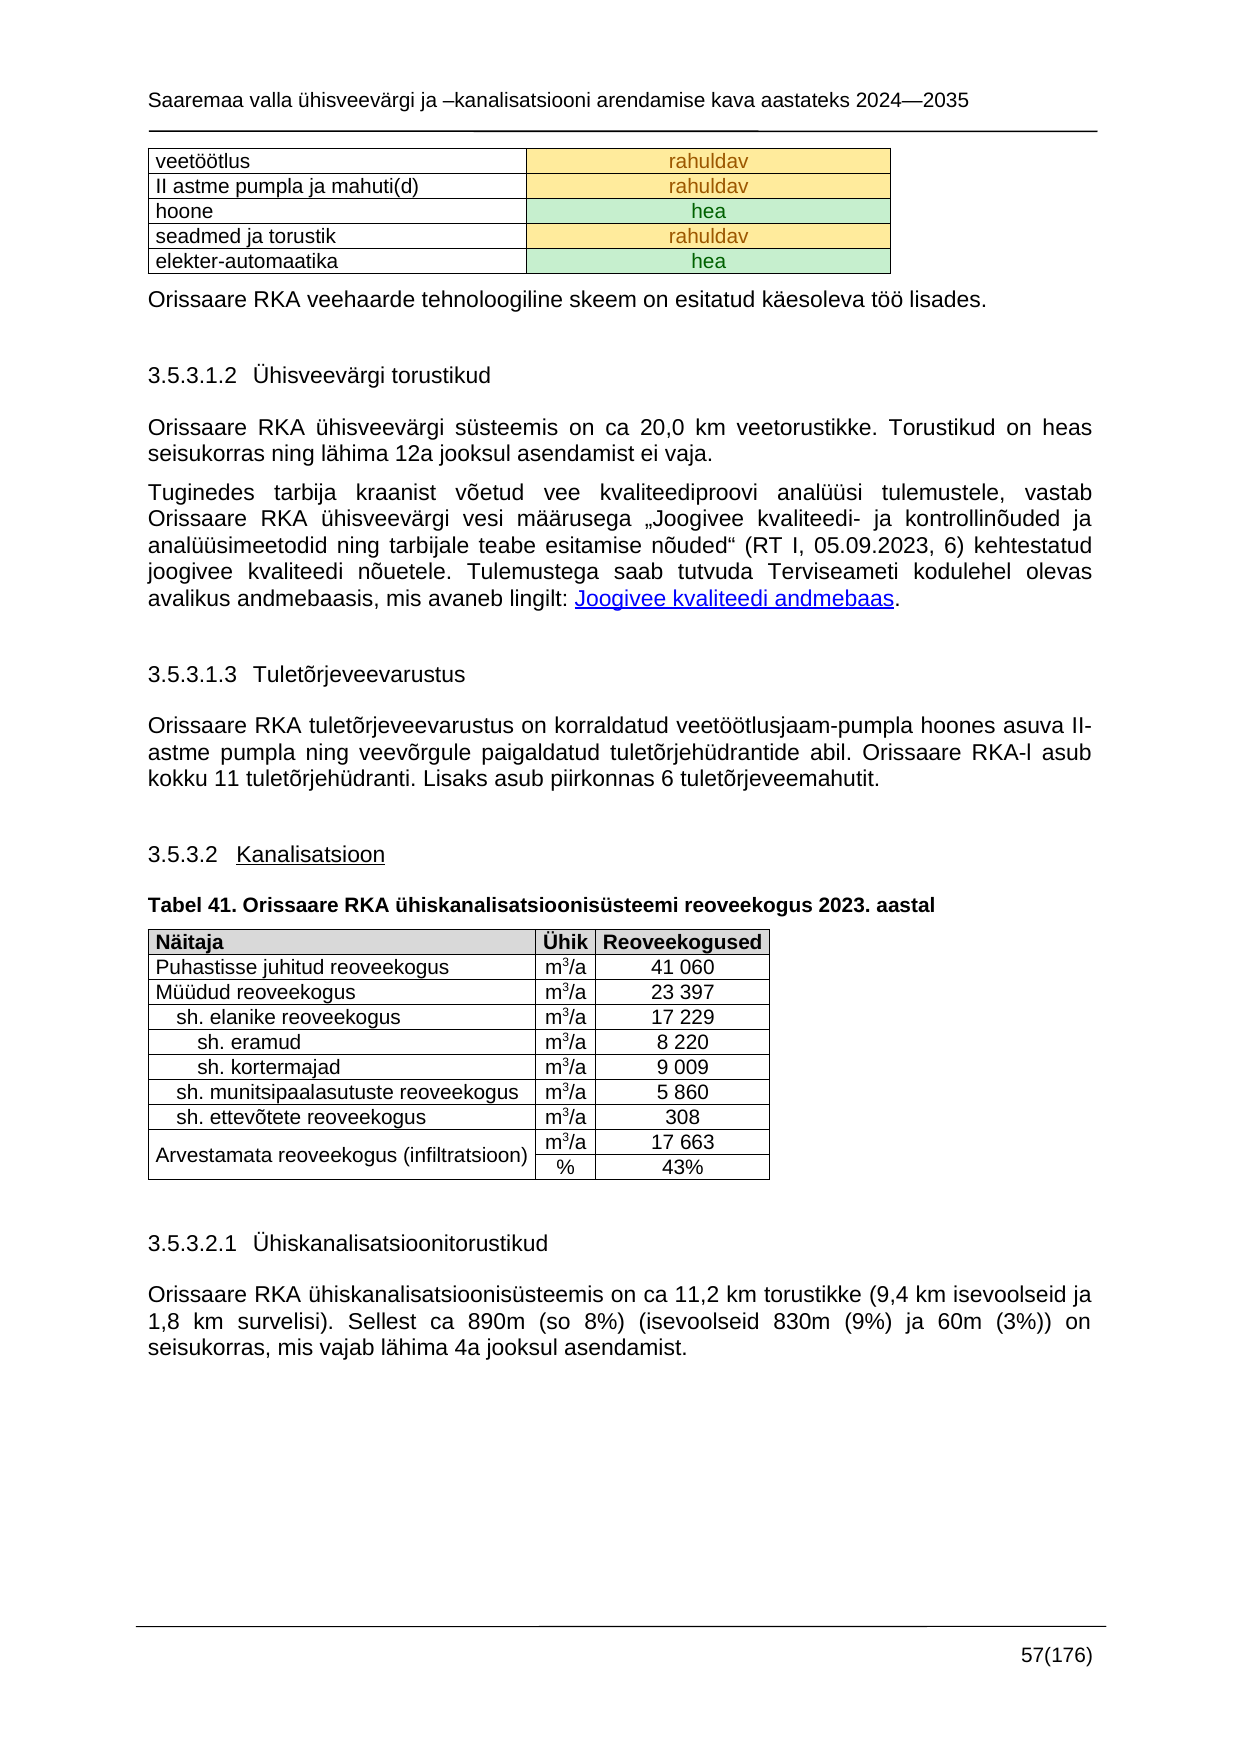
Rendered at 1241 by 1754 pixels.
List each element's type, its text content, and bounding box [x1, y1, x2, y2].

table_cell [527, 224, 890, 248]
subtitle Kanalisatsioon [148, 841, 1093, 868]
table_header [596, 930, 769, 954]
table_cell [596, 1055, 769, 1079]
text Orissaare RKA tuletõrjeveevarustus on korraldatud veetöötlusjaam-pumpla hoones asuva II-astme pumpla ning veevõrgule paigaldatud tuletõrjehüdrantide abil. Orissaare RKA-l asub kokku 11 tuletõrjehüdranti. Lisaks asub piirkonnas 6 tuletõrjeveemahutit. [148, 712, 1093, 791]
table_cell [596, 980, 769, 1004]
text Tuginedes tarbija kraanist võetud vee kvaliteediproovi analüüsi tulemustele, vastab Orissaare RKA ühisveevärgi vesi määrusega „Joogivee kvaliteedi- ja kontrollinõuded ja analüüsimeetodid ning tarbijale teabe esitamise nõuded“ (RT I, 05.09.2023, 6) kehtestatud joogivee kvaliteedi nõuetele. Tulemustega saab tutvuda Terviseameti kodulehel olevas avalikus andmebaasis, mis avaneb lingilt: Joogivee kvaliteedi andmebaas. [148, 479, 1093, 611]
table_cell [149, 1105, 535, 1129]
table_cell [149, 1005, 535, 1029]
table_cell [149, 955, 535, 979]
text Tabel 41. Orissaare RKA ühiskanalisatsioonisüsteemi reoveekogus 2023. aastal [148, 893, 1093, 917]
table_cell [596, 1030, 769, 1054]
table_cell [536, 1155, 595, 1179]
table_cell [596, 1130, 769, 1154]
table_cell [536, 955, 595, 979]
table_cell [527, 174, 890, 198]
text Orissaare RKA veehaarde tehnoloogiline skeem on esitatud käesoleva töö lisades. [148, 286, 1093, 312]
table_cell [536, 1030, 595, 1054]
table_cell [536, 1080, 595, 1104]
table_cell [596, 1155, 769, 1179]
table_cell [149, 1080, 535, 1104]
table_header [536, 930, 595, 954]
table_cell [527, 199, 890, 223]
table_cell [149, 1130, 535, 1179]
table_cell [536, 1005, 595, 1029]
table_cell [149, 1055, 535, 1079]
subtitle Ühiskanalisatsioonitorustikud [148, 1230, 1093, 1256]
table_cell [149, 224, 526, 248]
text Orissaare RKA ühisveevärgi süsteemis on ca 20,0 km veetorustikke. Torustikud on heas seisukorras ning lähima 12a jooksul asendamist ei vaja. [148, 414, 1093, 467]
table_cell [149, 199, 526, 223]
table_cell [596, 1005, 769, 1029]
text Orissaare RKA ühiskanalisatsioonisüsteemis on ca 11,2 km torustikke (9,4 km isevoolseid ja 1,8 km survelisi). Sellest ca 890m (so 8%) (isevoolseid 830m (9%) ja 60m (3%)) on seisukorras, mis vajab lähima 4a jooksul asendamist. [148, 1281, 1093, 1361]
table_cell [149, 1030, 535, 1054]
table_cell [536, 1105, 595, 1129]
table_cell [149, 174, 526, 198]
subtitle Tuletõrjeveevarustus [148, 661, 1093, 687]
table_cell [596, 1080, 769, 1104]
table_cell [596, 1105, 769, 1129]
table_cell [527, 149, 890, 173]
subtitle Ühisveevärgi torustikud [148, 362, 1093, 389]
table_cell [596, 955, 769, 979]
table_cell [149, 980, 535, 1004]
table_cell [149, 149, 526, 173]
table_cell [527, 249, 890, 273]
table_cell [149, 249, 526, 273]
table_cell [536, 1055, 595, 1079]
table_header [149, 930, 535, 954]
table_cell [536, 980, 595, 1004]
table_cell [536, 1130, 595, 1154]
